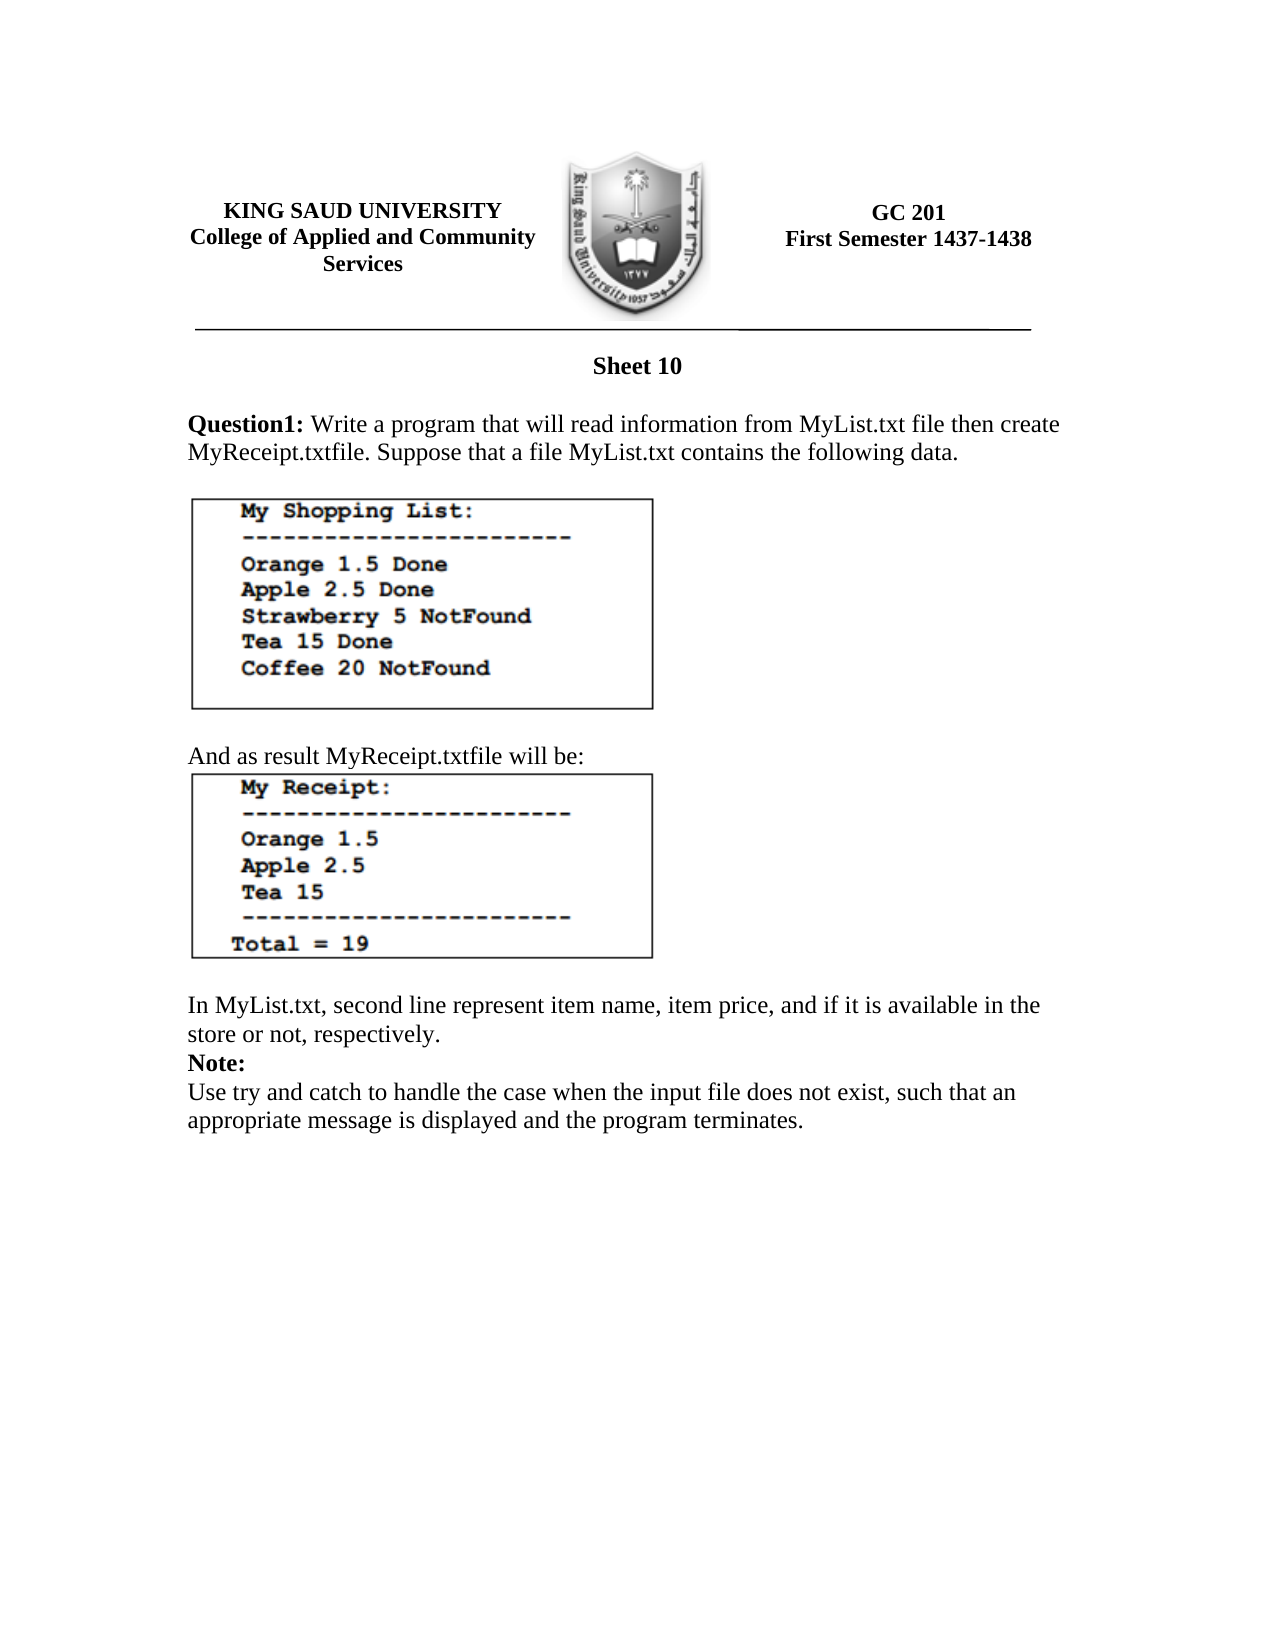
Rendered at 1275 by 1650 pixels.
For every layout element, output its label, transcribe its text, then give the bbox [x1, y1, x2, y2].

text Use try and catch to handle the case when the input file does not exist, such that an appropriate message is displayed and the program terminates. [187, 1077, 1087, 1134]
text Question1: Write a program that will read information from MyList.txt file then create MyReceipt.txtfile. Suppose that a file MyList.txt contains the following data. [187, 409, 1087, 466]
text Sheet 10 [187, 351, 1087, 380]
picture [187, 769, 658, 962]
text In MyList.txt, second line represent item name, item price, and if it is available in the store or not, respectively. [187, 991, 1087, 1048]
text Note: [187, 1048, 1087, 1077]
picture [187, 495, 660, 713]
text And as result MyReceipt.txtfile will be: [187, 741, 1087, 770]
